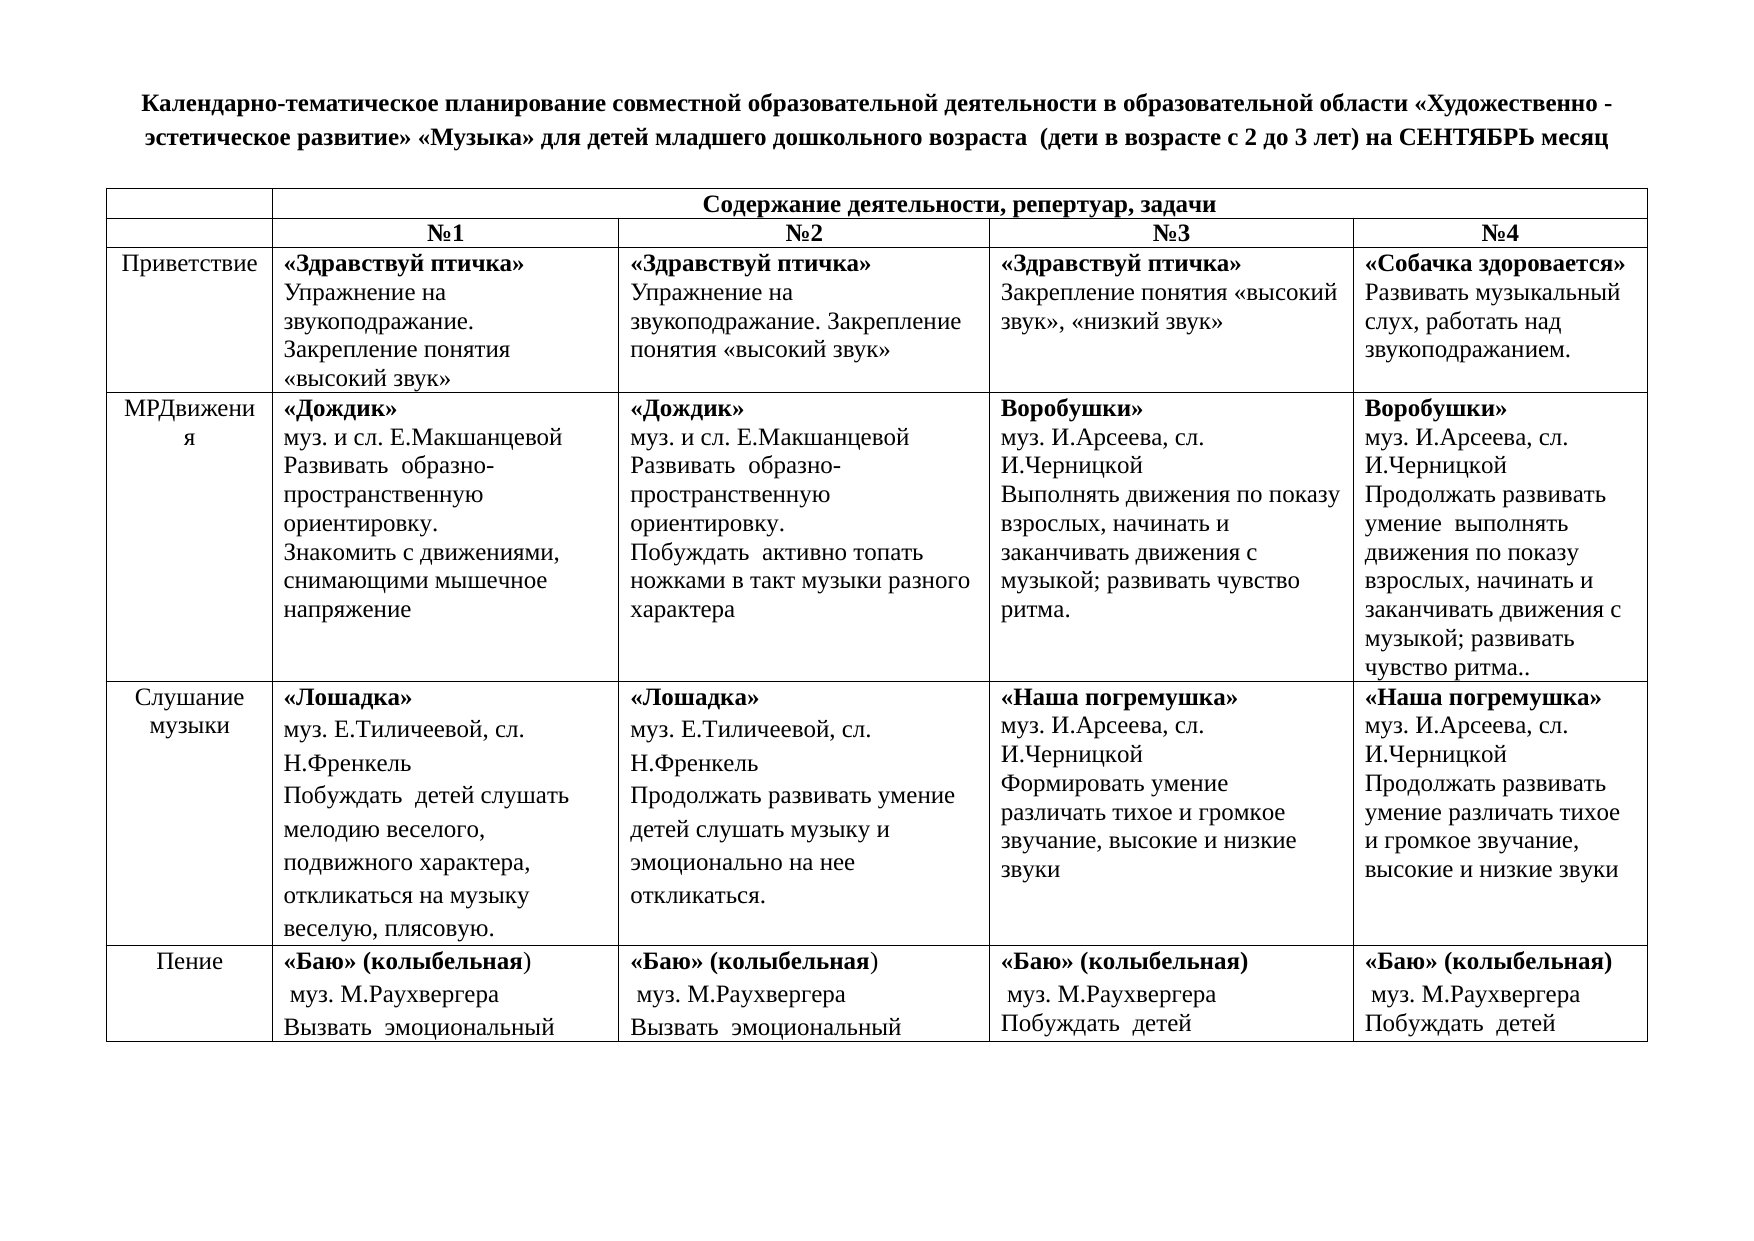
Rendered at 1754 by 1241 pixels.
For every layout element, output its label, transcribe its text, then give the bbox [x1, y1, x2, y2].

table_cell Воробушки» муз. И.Арсеева, сл. И.Черницкой Выполнять движения по показу взрослых, начинать и заканчивать движения с музыкой; развивать чувство ритма. [990, 393, 1353, 681]
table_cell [990, 946, 1353, 1041]
table_cell «Собачка здоровается» Развивать музыкальный слух, работать над звукоподражанием. [1354, 248, 1647, 392]
table_cell «Наша погремушка» муз. И.Арсеева, сл. И.Черницкой Формировать умение различать тихое и громкое звучание, высокие и низкие звуки [990, 682, 1353, 945]
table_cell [273, 946, 618, 1041]
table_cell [619, 946, 989, 1041]
table_cell №2 [619, 219, 989, 247]
table_cell «Дождик» муз. и сл. Е.Макшанцевой Развивать образно-пространственную ориентировку. Побуждать активно топать ножками в такт музыки разного характера [619, 393, 989, 681]
table_cell «Здравствуй птичка» Упражнение на звукоподражание. Закрепление понятия «высокий звук» [619, 248, 989, 392]
table_cell №1 [273, 219, 618, 247]
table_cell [1354, 946, 1647, 1041]
table_cell «Здравствуй птичка» Упражнение на звукоподражание. Закрепление понятия «высокий звук» [273, 248, 618, 392]
table_cell [107, 219, 272, 247]
table_cell Слушание музыки [107, 682, 272, 945]
table_cell «Здравствуй птичка» Закрепление понятия «высокий звук», «низкий звук» [990, 248, 1353, 392]
table_cell «Дождик» муз. и сл. Е.Макшанцевой Развивать образно-пространственную ориентировку. Знакомить с движениями, снимающими мышечное напряжение [273, 393, 618, 681]
table_cell №4 [1354, 219, 1647, 247]
table_cell «Наша погремушка» муз. И.Арсеева, сл. И.Черницкой Продолжать развивать умение различать тихое и громкое звучание, высокие и низкие звуки [1354, 682, 1647, 945]
text Календарно-тематическое планирование совместной образовательной деятельности в образовательной области «Художественно - эстетическое развитие» «Музыка» для детей младшего дошкольного возраста (дети в возрасте с 2 до 3 лет) на СЕНТЯБРЬ месяц [118, 88, 1636, 150]
table_cell Воробушки» муз. И.Арсеева, сл. И.Черницкой Продолжать развивать умение выполнять движения по показу взрослых, начинать и заканчивать движения с музыкой; развивать чувство ритма.. [1354, 393, 1647, 681]
table_cell Пение [107, 946, 272, 1041]
table_header [107, 189, 272, 217]
table_header Содержание деятельности, репертуар, задачи [273, 189, 1647, 217]
table_cell №3 [990, 219, 1353, 247]
table_cell Приветствие [107, 248, 272, 392]
table_cell «Лошадка» муз. Е.Тиличеевой, сл. Н.Френкель Побуждать детей слушать мелодию веселого, подвижного характера, откликаться на музыку веселую, плясовую. [273, 682, 618, 945]
table_cell «Лошадка» муз. Е.Тиличеевой, сл. Н.Френкель Продолжать развивать умение детей слушать музыку и эмоционально на нее откликаться. [619, 682, 989, 945]
table_cell МРДвижения [107, 393, 272, 681]
